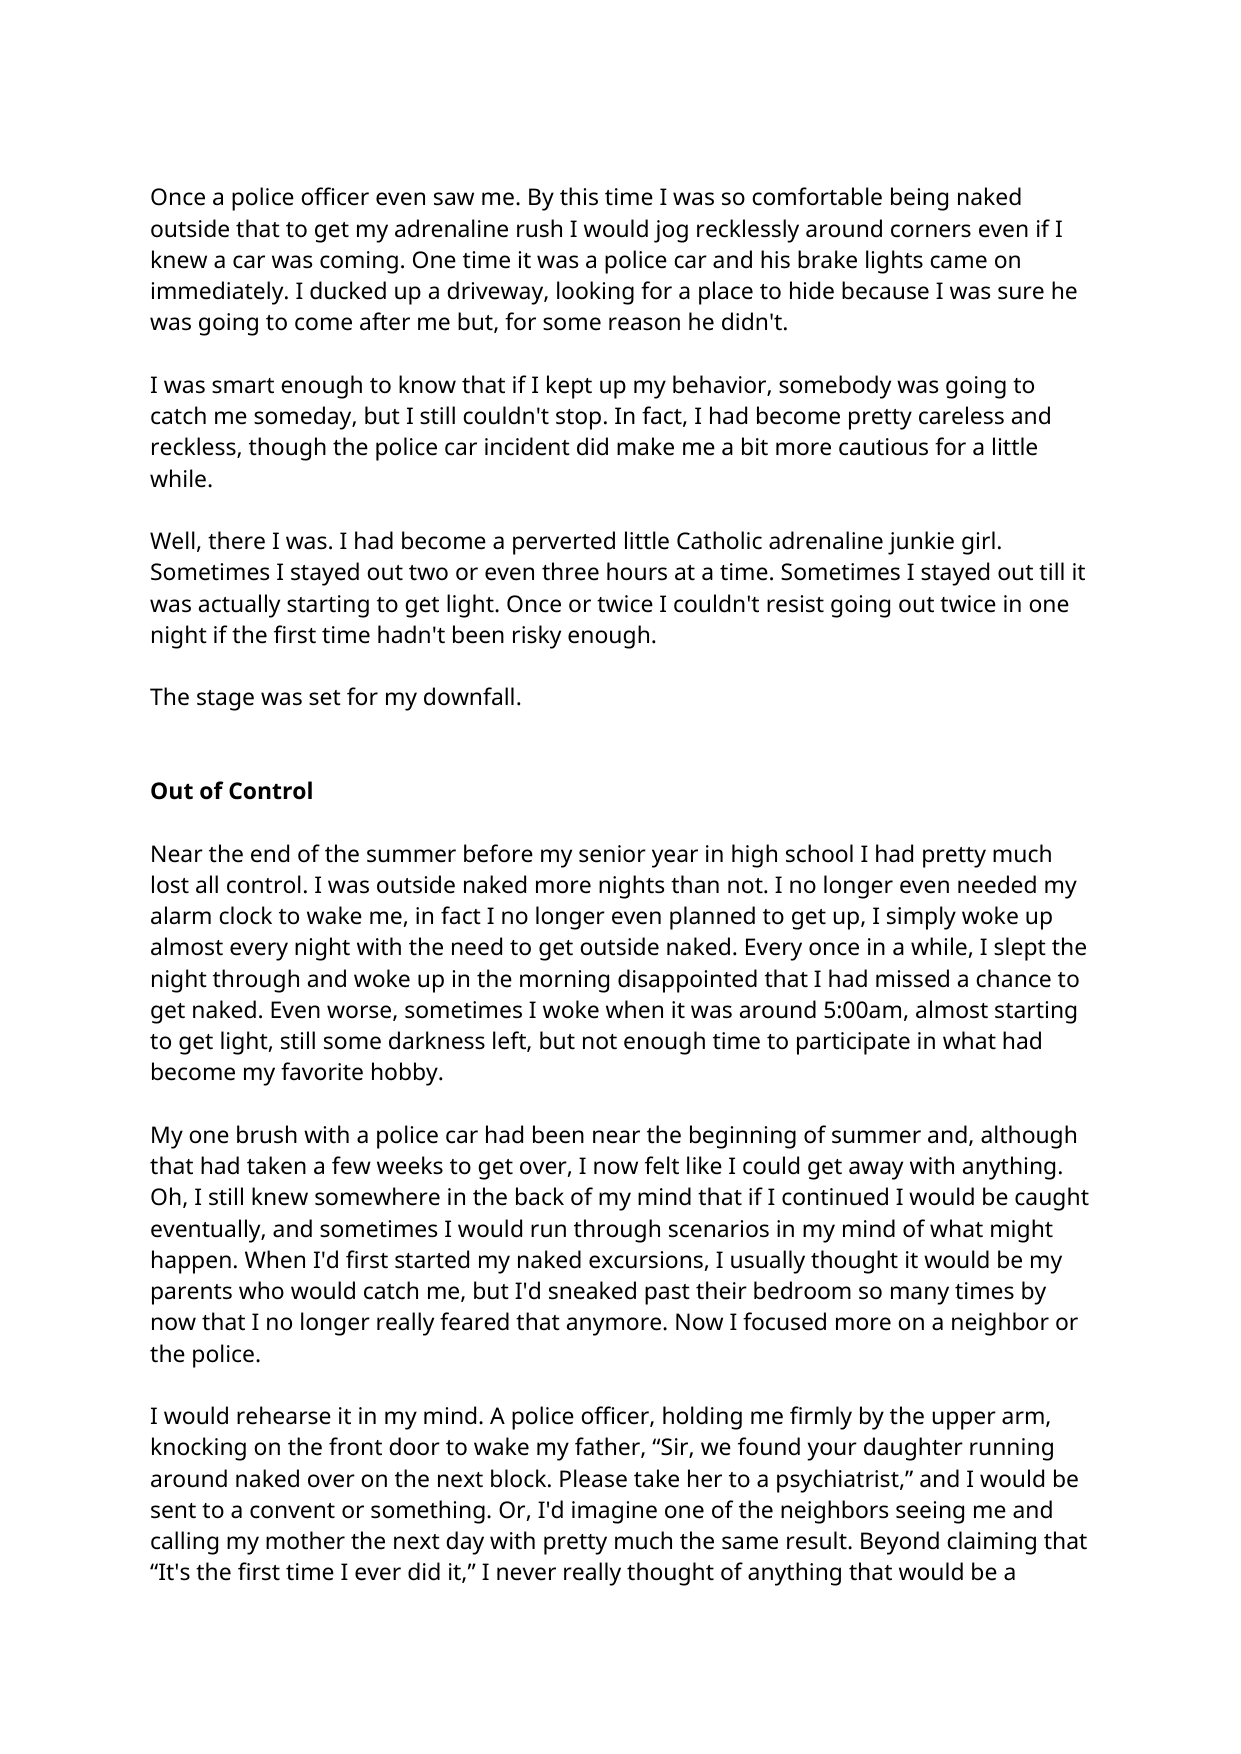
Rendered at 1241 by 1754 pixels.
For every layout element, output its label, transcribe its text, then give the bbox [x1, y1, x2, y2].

text Out of Control [150, 775, 1090, 806]
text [150, 1400, 1090, 1587]
text I was smart enough to know that if I kept up my behavior, somebody was going to catch me someday, but I still couldn't stop. In fact, I had become pretty careless and reckless, though the police car incident did make me a bit more cautious for a little while. [150, 369, 1090, 494]
text My one brush with a police car had been near the beginning of summer and, although that had taken a few weeks to get over, I now felt like I could get away with anything. Oh, I still knew somewhere in the back of my mind that if I continued I would be caught eventually, and sometimes I would run through scenarios in my mind of what might happen. When I'd first started my naked excursions, I usually thought it would be my parents who would catch me, but I'd sneaked past their bedroom so many times by now that I no longer really feared that anymore. Now I focused more on a neighbor or the police. [150, 1119, 1090, 1369]
text Once a police officer even saw me. By this time I was so comfortable being naked outside that to get my adrenaline rush I would jog recklessly around corners even if I knew a car was coming. One time it was a police car and his brake lights came on immediately. I ducked up a driveway, looking for a place to hide because I was sure he was going to come after me but, for some reason he didn't. [150, 181, 1090, 337]
text Near the end of the summer before my senior year in high school I had pretty much lost all control. I was outside naked more nights than not. I no longer even needed my alarm clock to wake me, in fact I no longer even planned to get up, I simply woke up almost every night with the need to get outside naked. Every once in a while, I slept the night through and woke up in the morning disappointed that I had missed a chance to get naked. Even worse, sometimes I woke when it was around 5:00am, almost starting to get light, still some darkness left, but not enough time to participate in what had become my favorite hobby. [150, 837, 1090, 1087]
text The stage was set for my downfall. [150, 681, 1090, 712]
text Well, there I was. I had become a perverted little Catholic adrenaline junkie girl. Sometimes I stayed out two or even three hours at a time. Sometimes I stayed out till it was actually starting to get light. Once or twice I couldn't resist going out twice in one night if the first time hadn't been risky enough. [150, 525, 1090, 650]
